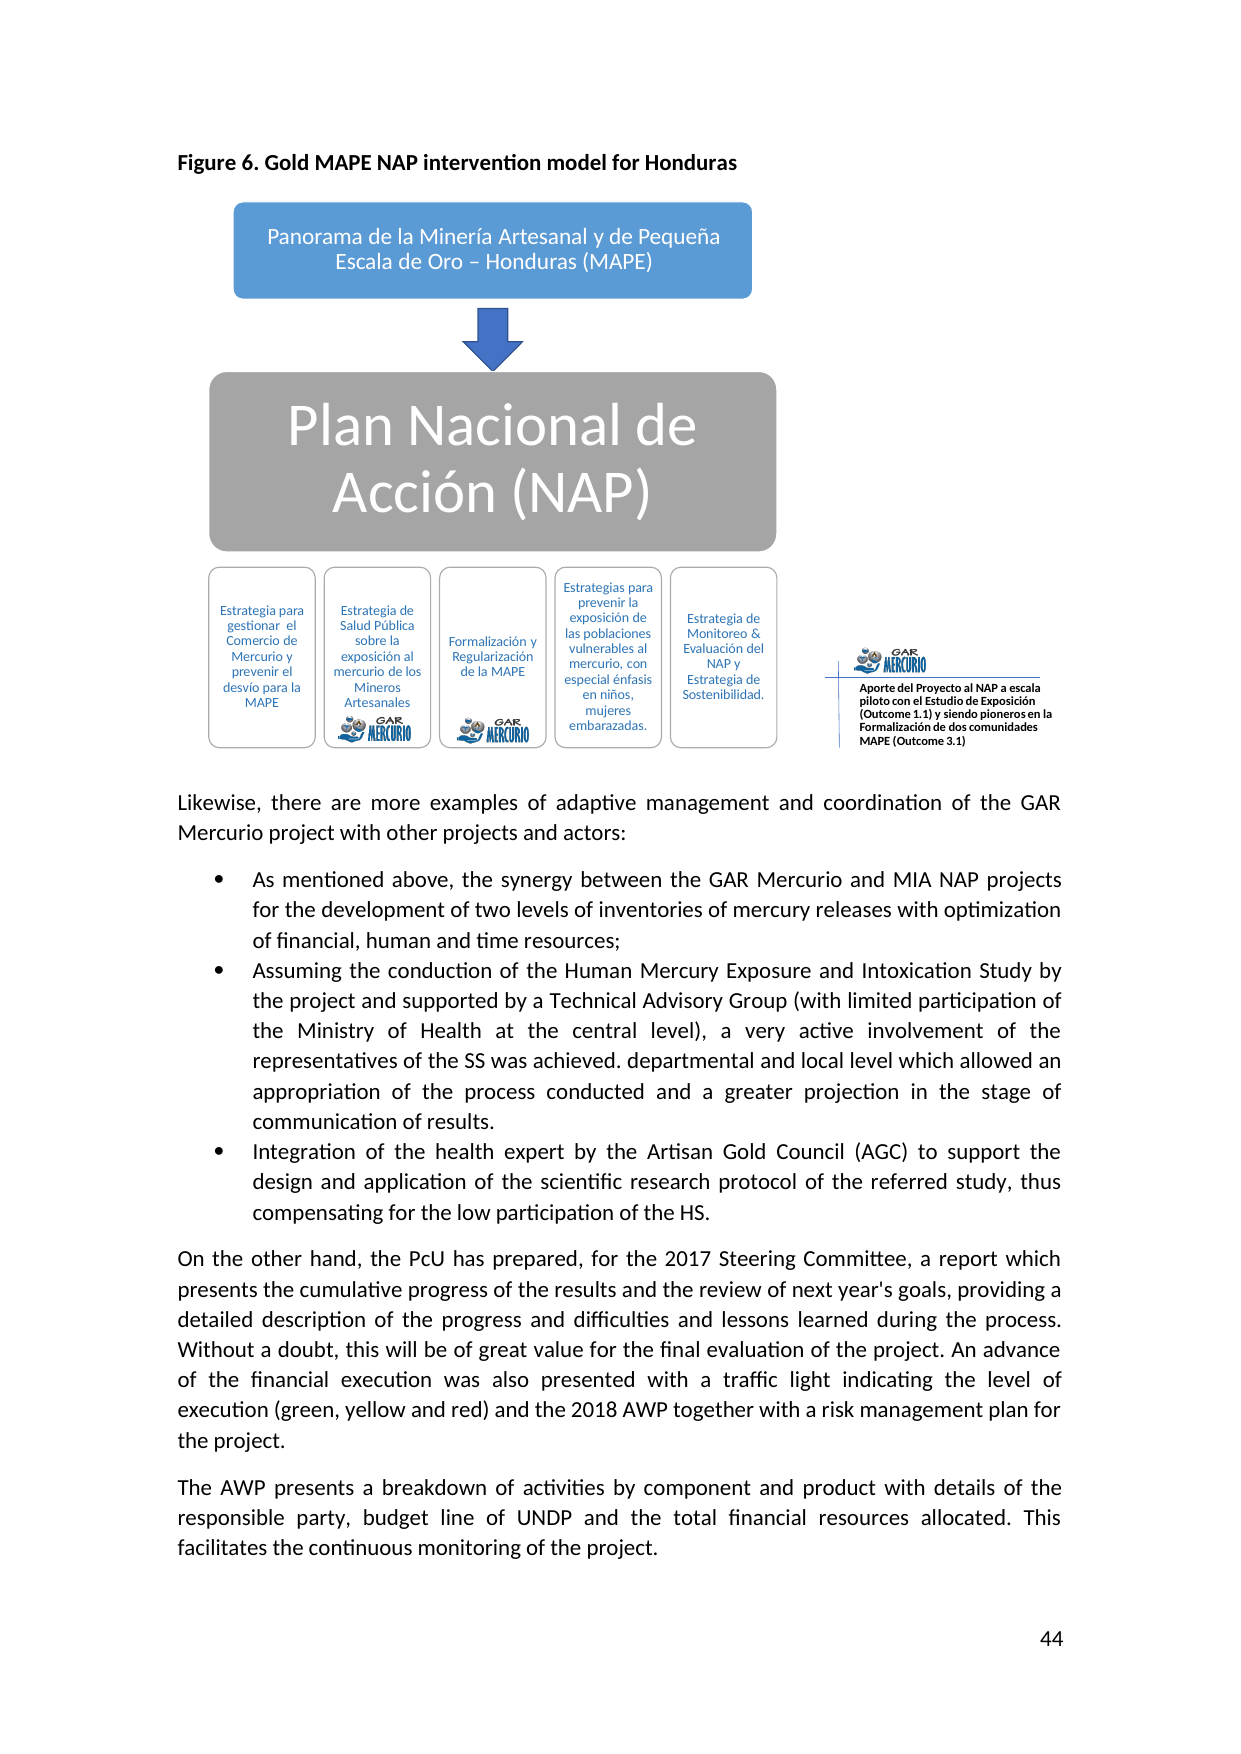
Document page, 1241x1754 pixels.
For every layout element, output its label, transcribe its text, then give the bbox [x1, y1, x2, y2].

text Likewise, there are more examples of adaptive management and coordination of the GAR Mercurio project with other projects and actors: [177, 768, 1063, 846]
text The AWP presents a breakdown of activities by component and product with details of the responsible party, budget line of UNDP and the total financial resources allocated. This facilitates the continuous monitoring of the project. [177, 1473, 1063, 1561]
list As mentioned above, the synergy between the GAR Mercurio and MIA NAP projects for the development of two levels of inventories of mercury releases with optimization of financial, human and time resources; [215, 865, 1063, 954]
list Assuming the conduction of the Human Mercury Exposure and Intoxication Study by the project and supported by a Technical Advisory Group (with limited participation of the Ministry of Health at the central level), a very active involvement of the representatives of the SS was achieved. departmental and local level which allowed an appropriation of the process conducted and a greater projection in the stage of communication of results. [215, 956, 1063, 1135]
text Figure 6. Gold MAPE NAP intervention model for Honduras [177, 148, 1063, 176]
list Integration of the health expert by the Artisan Gold Council (AGC) to support the design and application of the scientific research protocol of the referred study, thus compensating for the low participation of the HS. [215, 1137, 1063, 1226]
text On the other hand, the PcU has prepared, for the 2017 Steering Committee, a report which presents the cumulative progress of the results and the review of next year's goals, providing a detailed description of the progress and difficulties and lessons learned during the process. Without a doubt, this will be of great value for the final evaluation of the project. An advance of the financial execution was also presented with a traffic light indicating the level of execution (green, yellow and red) and the 2018 AWP together with a risk management plan for the project. [177, 1244, 1063, 1454]
